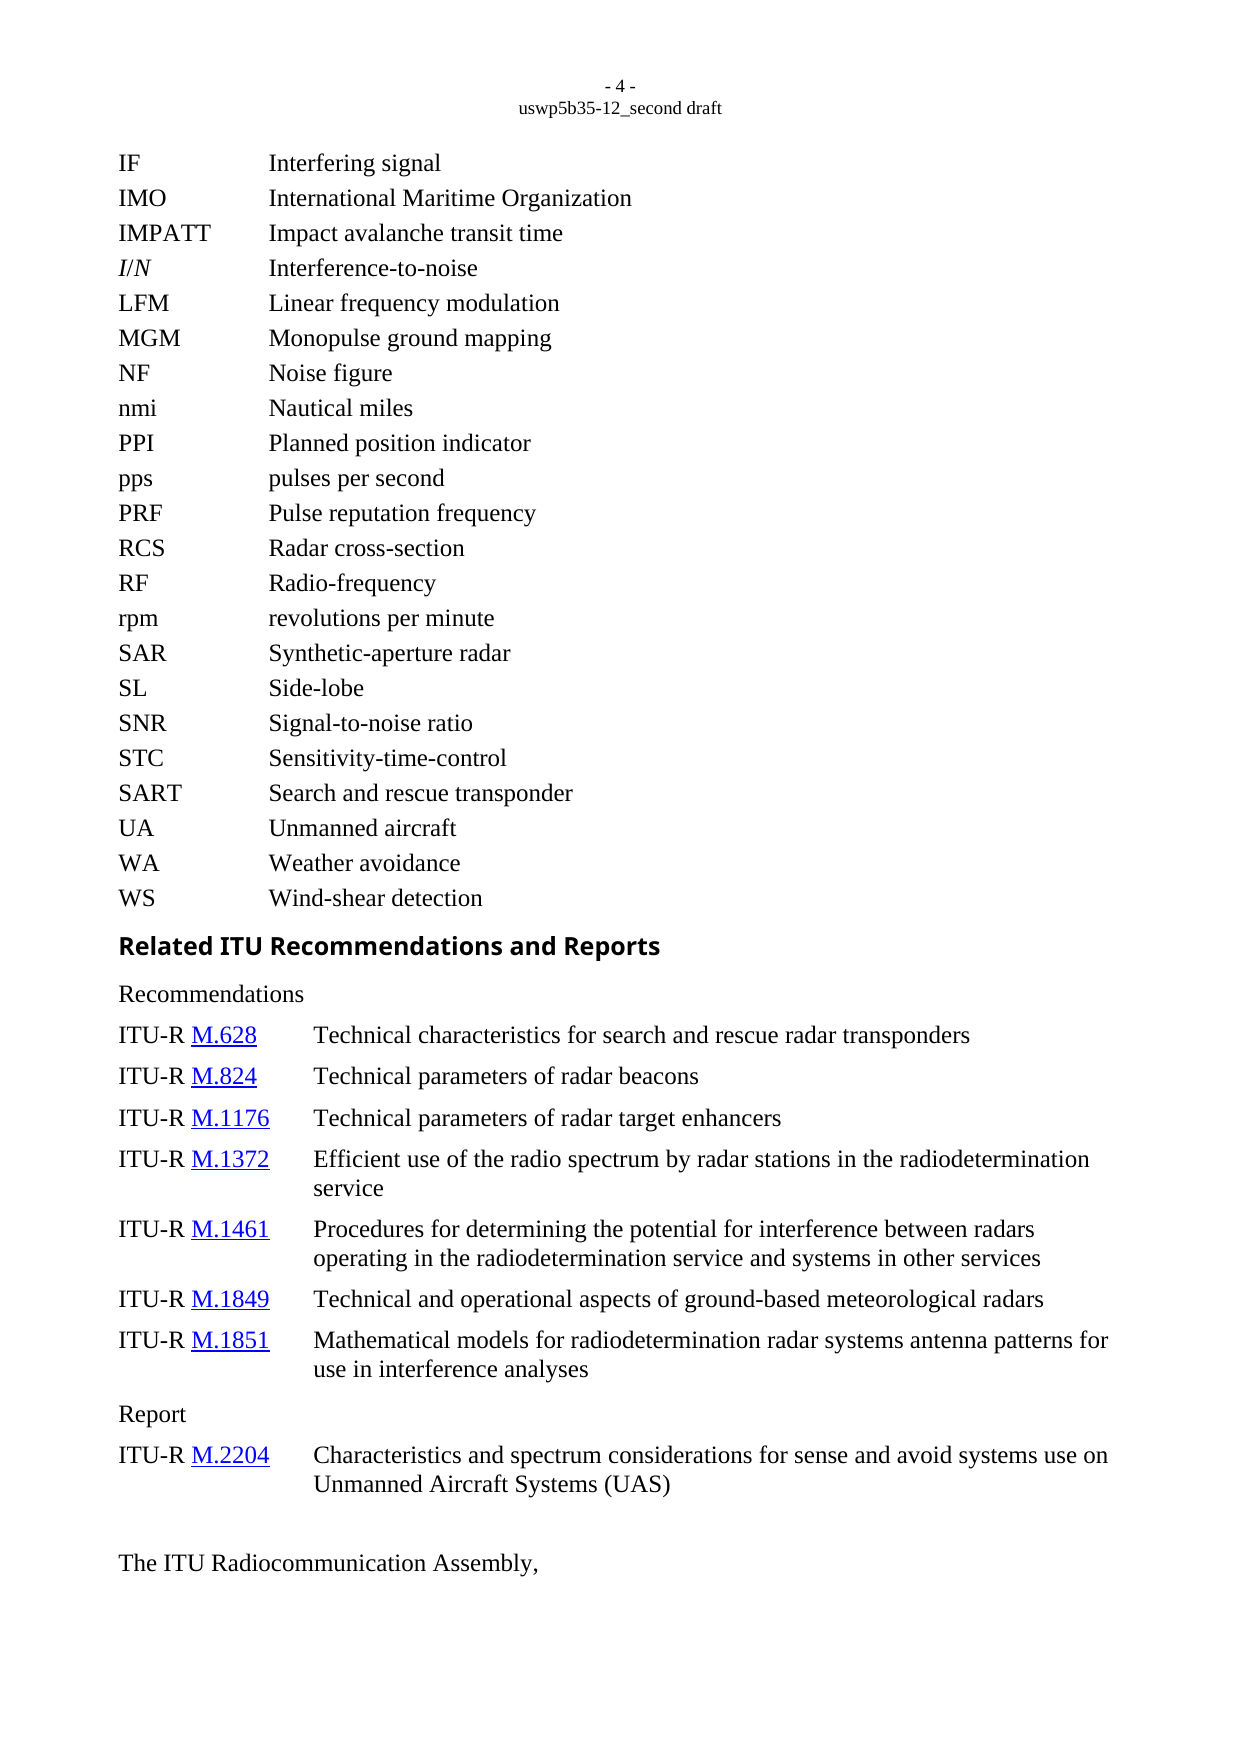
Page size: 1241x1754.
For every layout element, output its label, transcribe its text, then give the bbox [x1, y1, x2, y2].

text IF Interfering signal [118, 148, 1122, 176]
text ITU-R M.1461 Procedures for determining the potential for interference between radars operating in the radiodetermination service and systems in other services [118, 1214, 1122, 1271]
text ITU-R M.1851 Mathematical models for radiodetermination radar systems antenna patterns for use in interference analyses [118, 1325, 1122, 1383]
text STC Sensitivity-time-control [118, 743, 1122, 771]
text ITU-R M.2204 Characteristics and spectrum considerations for sense and avoid systems use on Unmanned Aircraft Systems (UAS) [118, 1441, 1122, 1498]
text WA Weather avoidance [118, 848, 1122, 876]
text I/N Interference-to-noise [118, 253, 1122, 281]
title The ITU Radiocommunication Assembly, [118, 1548, 1122, 1577]
subtitle Related ITU Recommendations and Reports [118, 928, 1122, 962]
text nmi Nautical miles [118, 393, 1122, 421]
subtitle Recommendations [118, 979, 1122, 1008]
text RF Radio-frequency [118, 568, 1122, 596]
text SL Side-lobe [118, 673, 1122, 701]
text IMPATT Impact avalanche transit time [118, 218, 1122, 246]
text SAR Synthetic-aperture radar [118, 638, 1122, 666]
text LFM Linear frequency modulation [118, 288, 1122, 316]
text SART Search and rescue transponder [118, 778, 1122, 806]
text NF Noise figure [118, 358, 1122, 386]
text ITU-R M.628 Technical characteristics for search and rescue radar transponders [118, 1020, 1122, 1049]
text IMO International Maritime Organization [118, 183, 1122, 211]
text pps pulses per second [118, 463, 1122, 491]
text ITU-R M.1849 Technical and operational aspects of ground-based meteorological radars [118, 1284, 1122, 1313]
text RCS Radar cross-section [118, 533, 1122, 561]
text ITU-R M.1176 Technical parameters of radar target enhancers [118, 1103, 1122, 1131]
text PPI Planned position indicator [118, 428, 1122, 456]
subtitle Report [118, 1399, 1122, 1428]
text UA Unmanned aircraft [118, 813, 1122, 841]
text SNR Signal-to-noise ratio [118, 708, 1122, 736]
text WS Wind-shear detection [118, 883, 1122, 911]
text rpm revolutions per minute [118, 603, 1122, 631]
text ITU-R M.1372 Efficient use of the radio spectrum by radar stations in the radiodetermination service [118, 1144, 1122, 1201]
text ITU-R M.824 Technical parameters of radar beacons [118, 1061, 1122, 1090]
text MGM Monopulse ground mapping [118, 323, 1122, 351]
text PRF Pulse reputation frequency [118, 498, 1122, 526]
